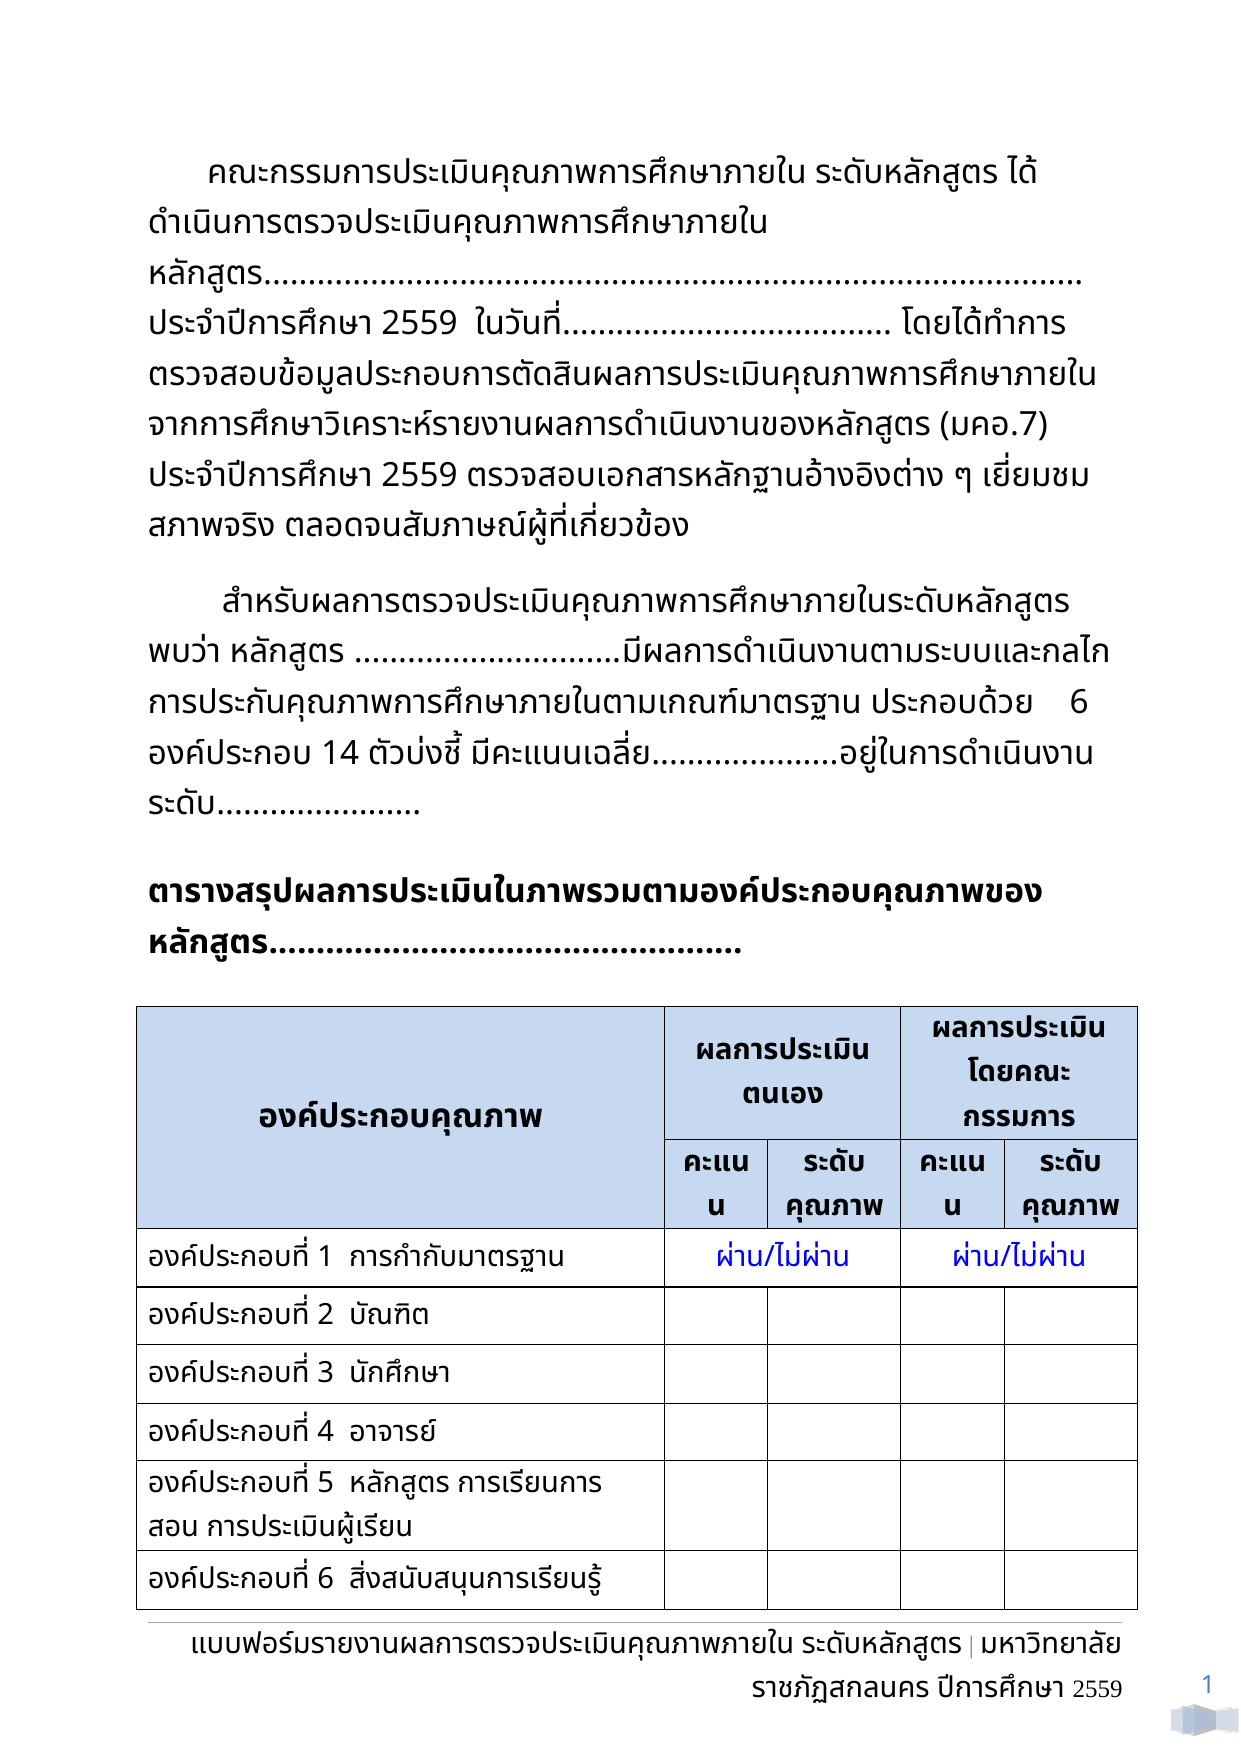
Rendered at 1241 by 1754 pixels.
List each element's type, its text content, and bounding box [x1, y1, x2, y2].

text คณะกรรมการประเมินคุณภาพการศึกษาภายใน ระดับหลักสูตร ได้ดำเนินการตรวจประเมินคุณภาพการศึกษาภายใน หลักสูตร............................................................................................ ประจำปีการศึกษา 2559 ในวันที่..................................... โดยได้ทำการตรวจสอบข้อมูลประกอบการตัดสินผลการประเมินคุณภาพการศึกษาภายใน จากการศึกษาวิเคราะห์รายงานผลการดำเนินงานของหลักสูตร (มคอ.7) ประจำปีการศึกษา 2559 ตรวจสอบเอกสารหลักฐานอ้างอิงต่าง ๆ เยี่ยมชมสภาพจริง ตลอดจนสัมภาษณ์ผู้ที่เกี่ยวข้อง [148, 148, 1122, 552]
table_cell ผ่าน/ไม่ผ่าน [901, 1229, 1137, 1286]
table_cell คะแนน [901, 1140, 1004, 1228]
table_cell [768, 1551, 900, 1609]
table_header องค์ประกอบคุณภาพ [137, 1007, 664, 1228]
table_cell [901, 1404, 1004, 1460]
text ตารางสรุปผลการประเมินในภาพรวมตามองค์ประกอบคุณภาพของหลักสูตร.................................................. [148, 867, 1122, 968]
table_cell องค์ประกอบที่ 1 การกำกับมาตรฐาน [137, 1229, 664, 1286]
table_cell [665, 1288, 767, 1344]
table_cell [665, 1404, 767, 1460]
table_cell ระดับคุณภาพ [1005, 1140, 1137, 1228]
table_cell [1005, 1551, 1137, 1609]
table_cell [768, 1345, 900, 1403]
table_cell ระดับคุณภาพ [768, 1140, 900, 1228]
table_cell คะแนน [665, 1140, 767, 1228]
table_cell [665, 1551, 767, 1609]
table_cell องค์ประกอบที่ 2 บัณฑิต [137, 1288, 664, 1344]
table_cell [1005, 1345, 1137, 1403]
table_cell [901, 1345, 1004, 1403]
table_cell องค์ประกอบที่ 3 นักศึกษา [137, 1345, 664, 1403]
table_cell [901, 1288, 1004, 1344]
table_cell [665, 1345, 767, 1403]
table_cell [768, 1288, 900, 1344]
table_cell องค์ประกอบที่ 4 อาจารย์ [137, 1404, 664, 1460]
table_cell [1005, 1461, 1137, 1550]
table_cell [901, 1551, 1004, 1609]
table_header ผลการประเมินโดยคณะกรรมการ [901, 1007, 1137, 1139]
table_cell ผ่าน/ไม่ผ่าน [665, 1229, 900, 1286]
table_cell องค์ประกอบที่ 6 สิ่งสนับสนุนการเรียนรู้ [137, 1551, 664, 1609]
table_cell [768, 1404, 900, 1460]
table_cell [665, 1461, 767, 1550]
table_header ผลการประเมินตนเอง [665, 1007, 900, 1139]
table_cell องค์ประกอบที่ 5 หลักสูตร การเรียนการสอน การประเมินผู้เรียน [137, 1461, 664, 1550]
table_cell [768, 1461, 900, 1550]
table_cell [1005, 1288, 1137, 1344]
table_cell [1005, 1404, 1137, 1460]
text สำหรับผลการตรวจประเมินคุณภาพการศึกษาภายในระดับหลักสูตร พบว่า หลักสูตร ..............................มีผลการดำเนินงานตามระบบและกลไกการประกันคุณภาพการศึกษาภายในตามเกณฑ์มาตรฐาน ประกอบด้วย 6 องค์ประกอบ 14 ตัวบ่งชี้ มีคะแนนเฉลี่ย.....................อยู่ในการดำเนินงานระดับ....................... [148, 577, 1122, 830]
table_cell [901, 1461, 1004, 1550]
